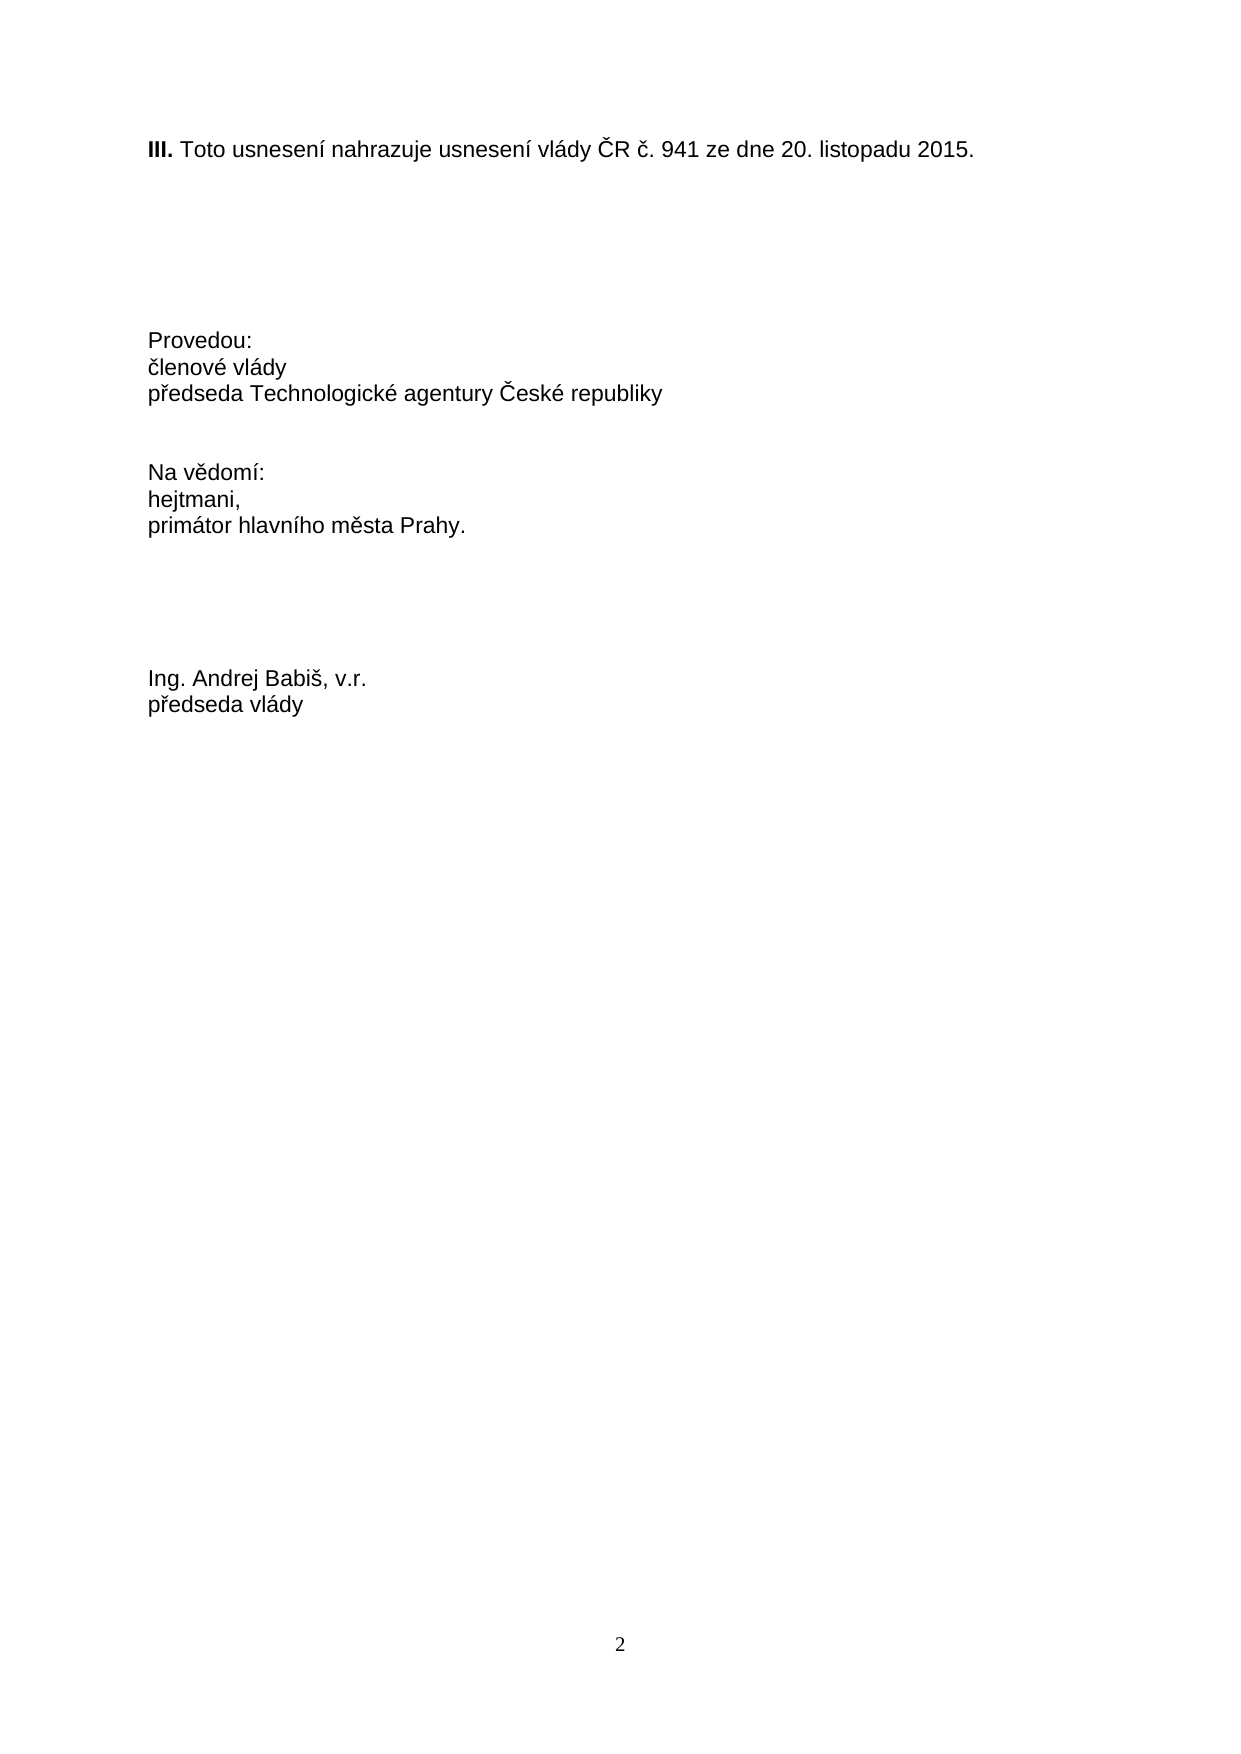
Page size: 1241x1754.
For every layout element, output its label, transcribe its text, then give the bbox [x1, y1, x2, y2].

text hejtmani, [148, 486, 1092, 512]
text Na vědomí: [148, 459, 1092, 486]
text členové vlády [148, 354, 1092, 380]
text předseda Technologické agentury České republiky [148, 380, 1092, 406]
text III. Toto usnesení nahrazuje usnesení vlády ČR č. 941 ze dne 20. listopadu 2015. [148, 136, 1092, 162]
text primátor hlavního města Prahy. [148, 512, 1092, 538]
text Ing. Andrej Babiš, v.r. [148, 664, 1092, 691]
text předseda vlády [148, 691, 1092, 717]
